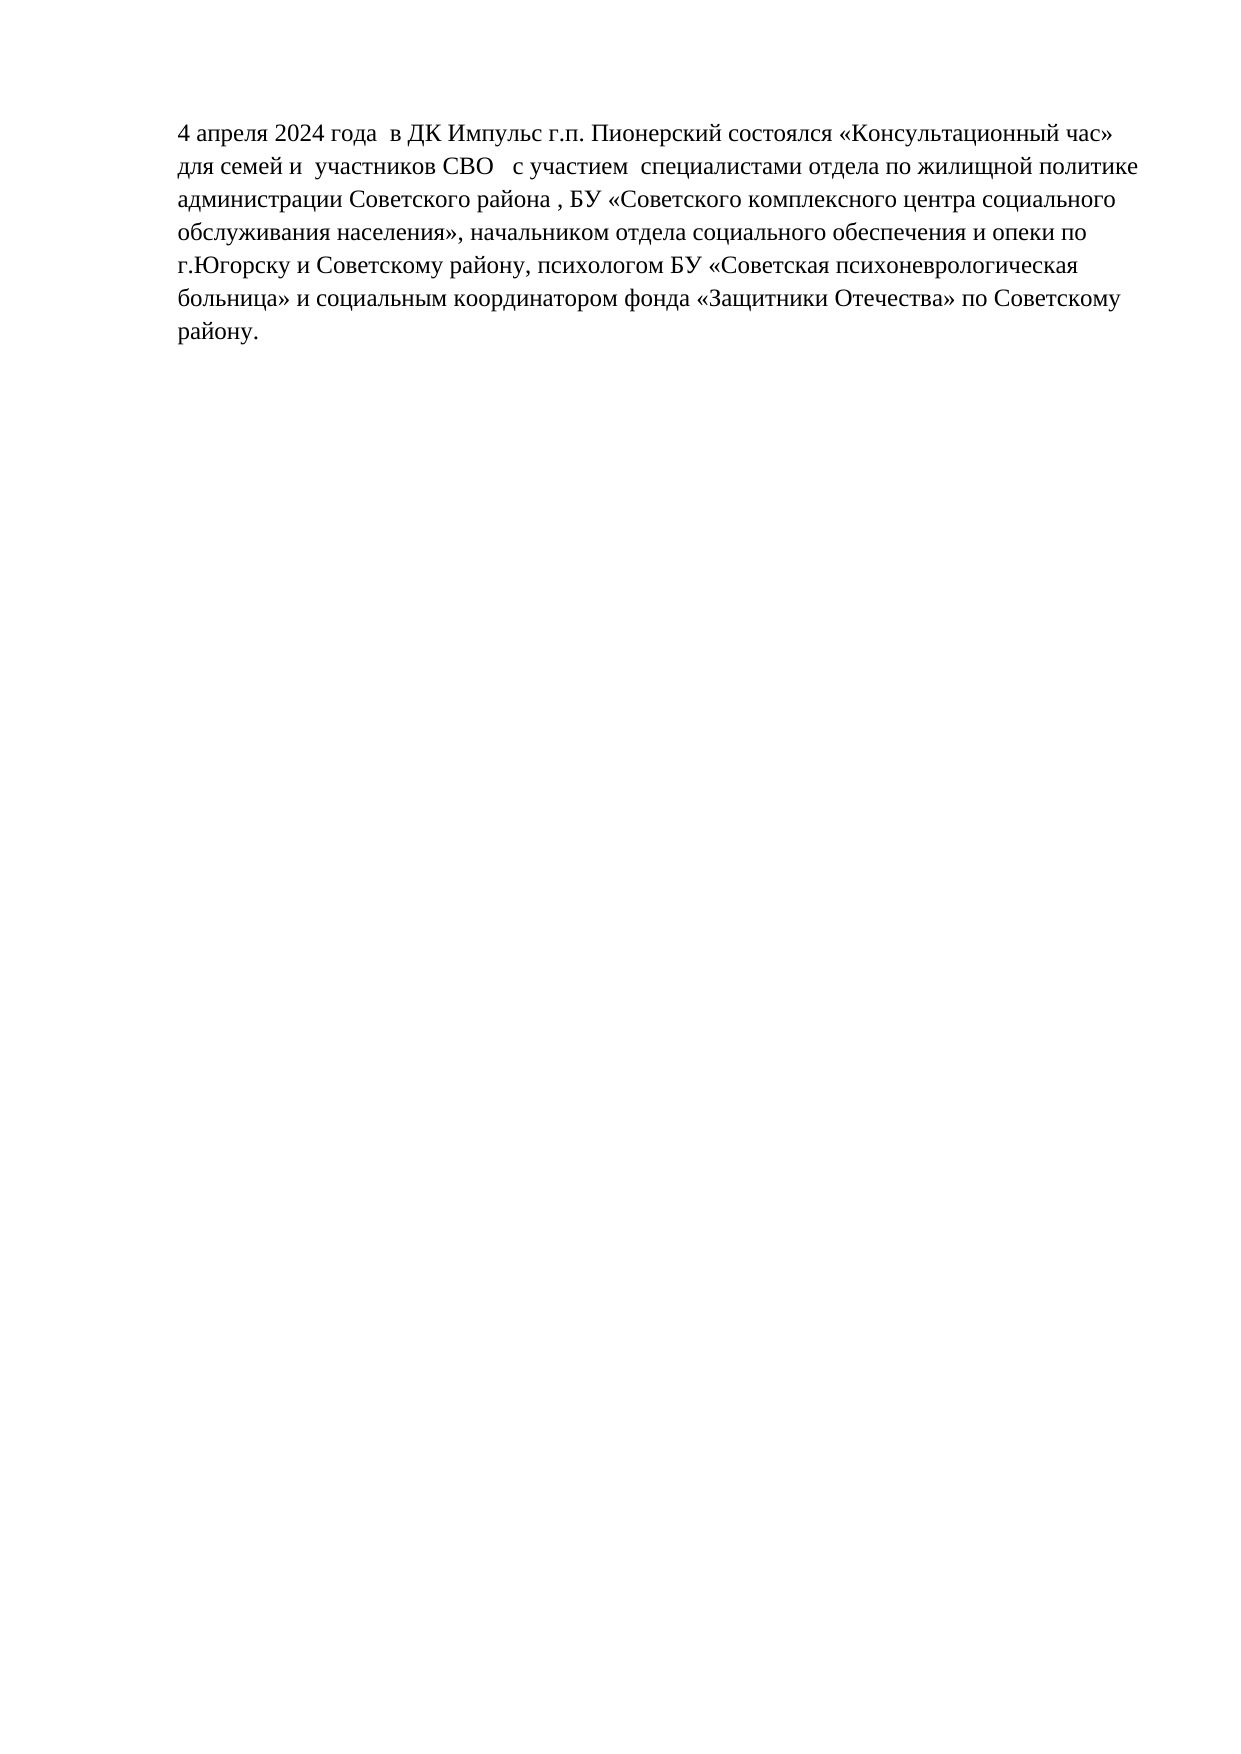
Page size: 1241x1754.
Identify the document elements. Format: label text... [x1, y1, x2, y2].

text 4 апреля 2024 года в ДК Импульс г.п. Пионерский состоялся «Консультационный час» для семей и участников СВО с участием специалистами отдела по жилищной политике администрации Советского района , БУ «Советского комплексного центра социального обслуживания населения», начальником отдела социального обеспечения и опеки по г.Югорску и Советскому району, психологом БУ «Советская психоневрологическая больница» и социальным координатором фонда «Защитники Отечества» по Советскому району. [177, 118, 1152, 345]
